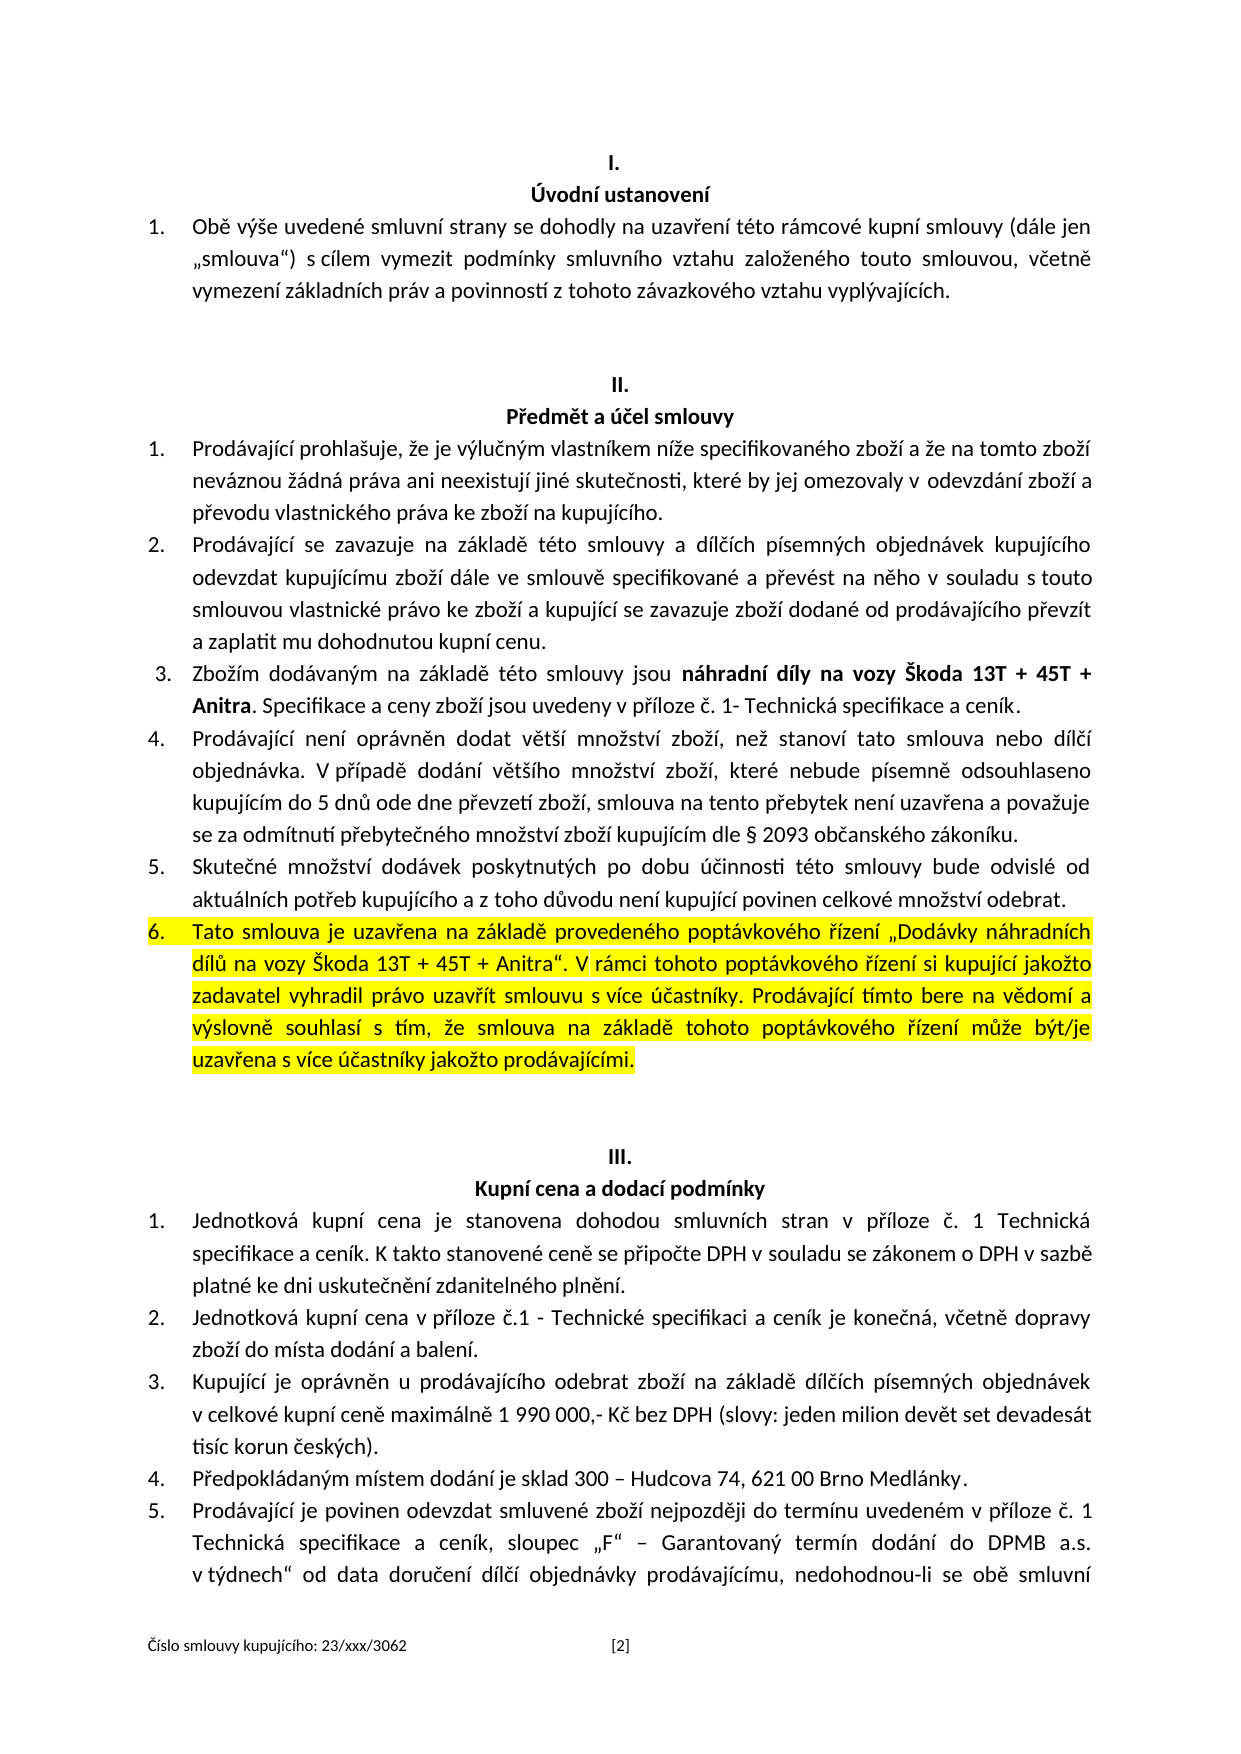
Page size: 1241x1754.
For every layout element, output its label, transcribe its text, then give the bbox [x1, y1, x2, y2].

list Prodávající není oprávněn dodat větší množství zboží, než stanoví tato smlouva nebo dílčí objednávka. V případě dodání většího množství zboží, které nebude písemně odsouhlaseno kupujícím do 5 dnů ode dne převzetí zboží, smlouva na tento přebytek není uzavřena a považuje se za odmítnutí přebytečného množství zboží kupujícím dle § 2093 občanského zákoníku. [148, 724, 1092, 848]
list Prodávající se zavazuje na základě této smlouvy a dílčích písemných objednávek kupujícího odevzdat kupujícímu zboží dále ve smlouvě specifikované a převést na něho v souladu s touto smlouvou vlastnické právo ke zboží a kupující se zavazuje zboží dodané od prodávajícího převzít a zaplatit mu dohodnutou kupní cenu. [148, 531, 1092, 655]
list Skutečné množství dodávek poskytnutých po dobu účinnosti této smlouvy bude odvislé od aktuálních potřeb kupujícího a z toho důvodu není kupující povinen celkové množství odebrat. [148, 852, 1092, 913]
list Prodávající prohlašuje, že je výlučným vlastníkem níže specifikovaného zboží a že na tomto zboží neváznou žádná práva ani neexistují jiné skutečnosti, které by jej omezovaly v odevzdání zboží a převodu vlastnického práva ke zboží na kupujícího. [148, 434, 1092, 526]
list Předpokládaným místem dodání je sklad 300 – Hudcova 74, 621 00 Brno Medlánky. [148, 1464, 1092, 1492]
text Předmět a účel smlouvy [148, 402, 1092, 430]
text III. [148, 1142, 1092, 1170]
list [148, 1496, 1092, 1589]
text Úvodní ustanovení [148, 180, 1092, 208]
list Jednotková kupní cena v příloze č.1 - Technické specifikaci a ceník je konečná, včetně dopravy zboží do místa dodání a balení. [148, 1303, 1092, 1363]
list Kupující je oprávněn u prodávajícího odebrat zboží na základě dílčích písemných objednávek v celkové kupní ceně maximálně 1 990 000,- Kč bez DPH (slovy: jeden milion devět set devadesát tisíc korun českých). [148, 1367, 1092, 1460]
text II. [148, 370, 1092, 398]
list Zbožím dodávaným na základě této smlouvy jsou náhradní díly na vozy Škoda 13T + 45T + Anitra. Specifikace a ceny zboží jsou uvedeny v příloze č. 1- Technická specifikace a ceník. [154, 659, 1092, 719]
list Jednotková kupní cena je stanovena dohodou smluvních stran v příloze č. 1 Technická specifikace a ceník. K takto stanovené ceně se připočte DPH v souladu se zákonem o DPH v sazbě platné ke dni uskutečnění zdanitelného plnění. [148, 1207, 1092, 1299]
text Kupní cena a dodací podmínky [148, 1174, 1092, 1202]
list Obě výše uvedené smluvní strany se dohodly na uzavření této rámcové kupní smlouvy (dále jen „smlouva“) s cílem vymezit podmínky smluvního vztahu založeného touto smlouvou, včetně vymezení základních práv a povinností z tohoto závazkového vztahu vyplývajících. [148, 212, 1092, 304]
list Tato smlouva je uzavřena na základě provedeného poptávkového řízení „Dodávky náhradních dílů na vozy Škoda 13T + 45T + Anitra“. V rámci tohoto poptávkového řízení si kupující jakožto zadavatel vyhradil právo uzavřít smlouvu s více účastníky. Prodávající tímto bere na vědomí a výslovně souhlasí s tím, že smlouva na základě tohoto poptávkového řízení může být/je uzavřena s více účastníky jakožto prodávajícími. [148, 945, 1092, 1074]
